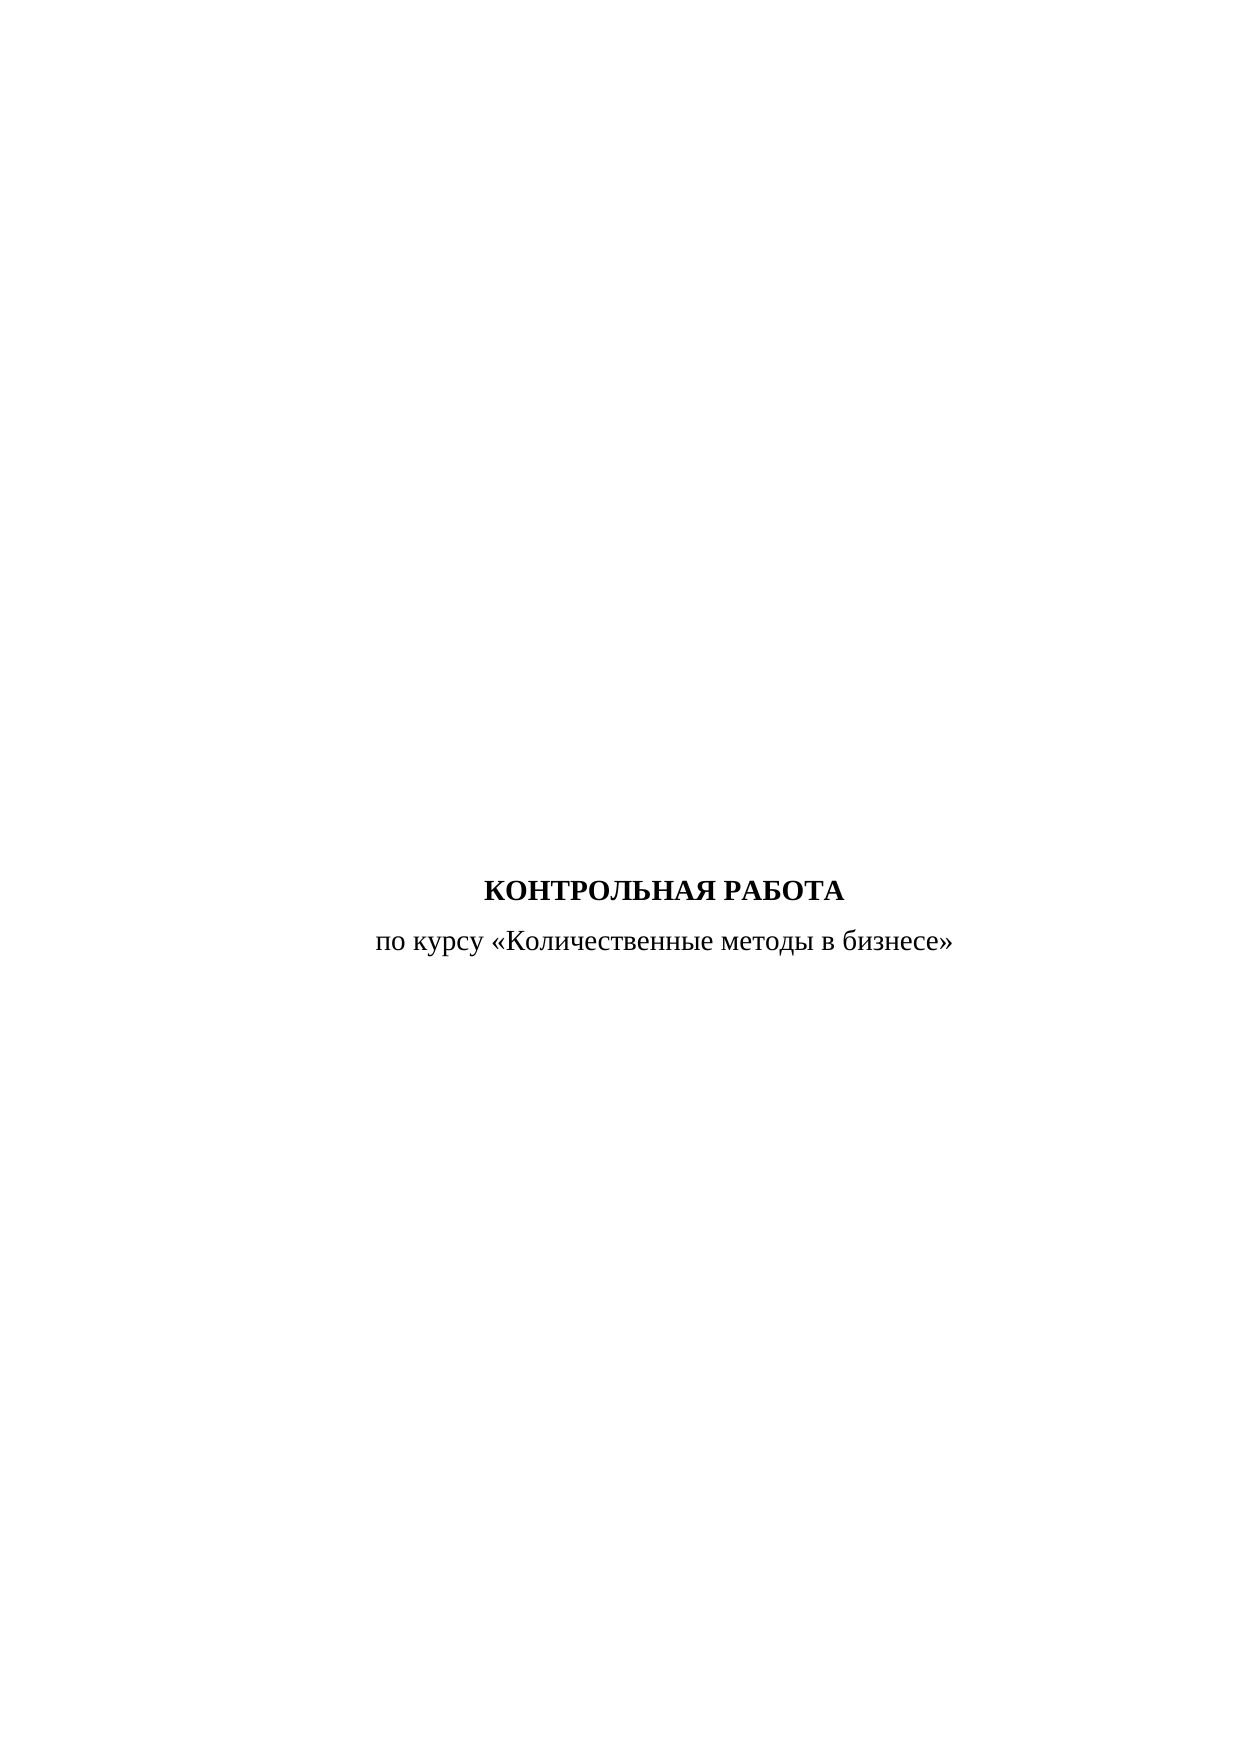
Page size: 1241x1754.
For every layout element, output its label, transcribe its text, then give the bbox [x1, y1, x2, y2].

subtitle КОНТРОЛЬНАЯ РАБОТА [177, 873, 1152, 906]
text по курсу «Количественные методы в бизнесе» [177, 923, 1152, 957]
